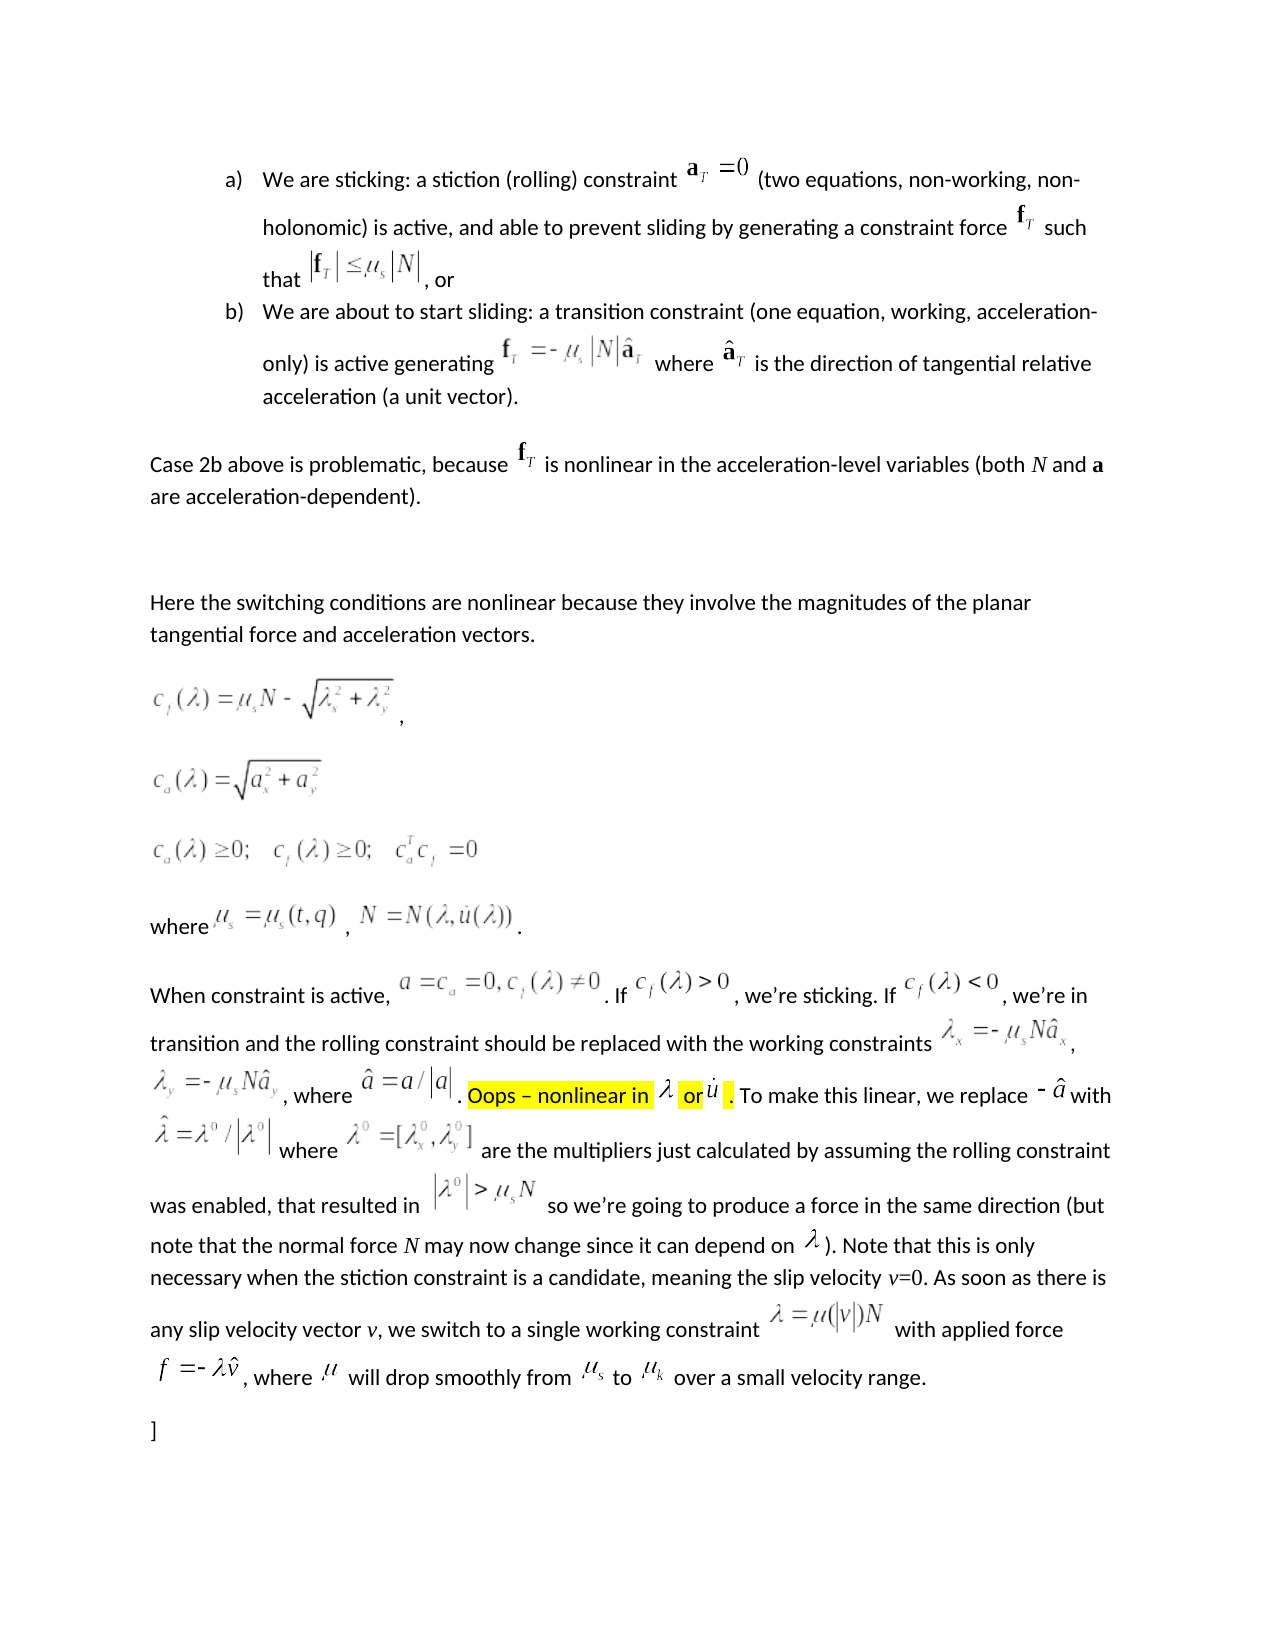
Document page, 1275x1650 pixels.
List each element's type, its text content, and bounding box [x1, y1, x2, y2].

text ] [150, 1416, 1125, 1444]
text Case 2b above is problematic, because is nonlinear in the acceleration-level variables (both N and a are acceleration-dependent). [150, 435, 1125, 510]
text When constraint is active, . If , we’re sticking. If , we’re in transition and the rolling constraint should be replaced with the working constraints ,, where . Oops – nonlinear in or . To make this linear, we replace with where are the multipliers just calculated by assuming the rolling constraint was enabled, that resulted in so we’re going to produce a force in the same direction (but note that the normal force N may now change since it can depend on ). Note that this is only necessary when the stiction constraint is a candidate, meaning the slip velocity v=0. As soon as there is any slip velocity vector v, we switch to a single working constraint with applied force , where will drop smoothly from to over a small velocity range. [150, 965, 1125, 1391]
text , [150, 673, 1125, 729]
text Here the switching conditions are nonlinear because they involve the magnitudes of the planar tangential force and acceleration vectors. [150, 588, 1125, 648]
text where , . [150, 897, 1125, 940]
list We are about to start sliding: a transition constraint (one equation, working, acceleration-only) is active generating where is the direction of tangential relative acceleration (a unit vector). [225, 297, 1125, 410]
list We are sticking: a stiction (rolling) constraint (two equations, non-working, non-holonomic) is active, and able to prevent sliding by generating a constraint force such that , or [225, 150, 1125, 293]
